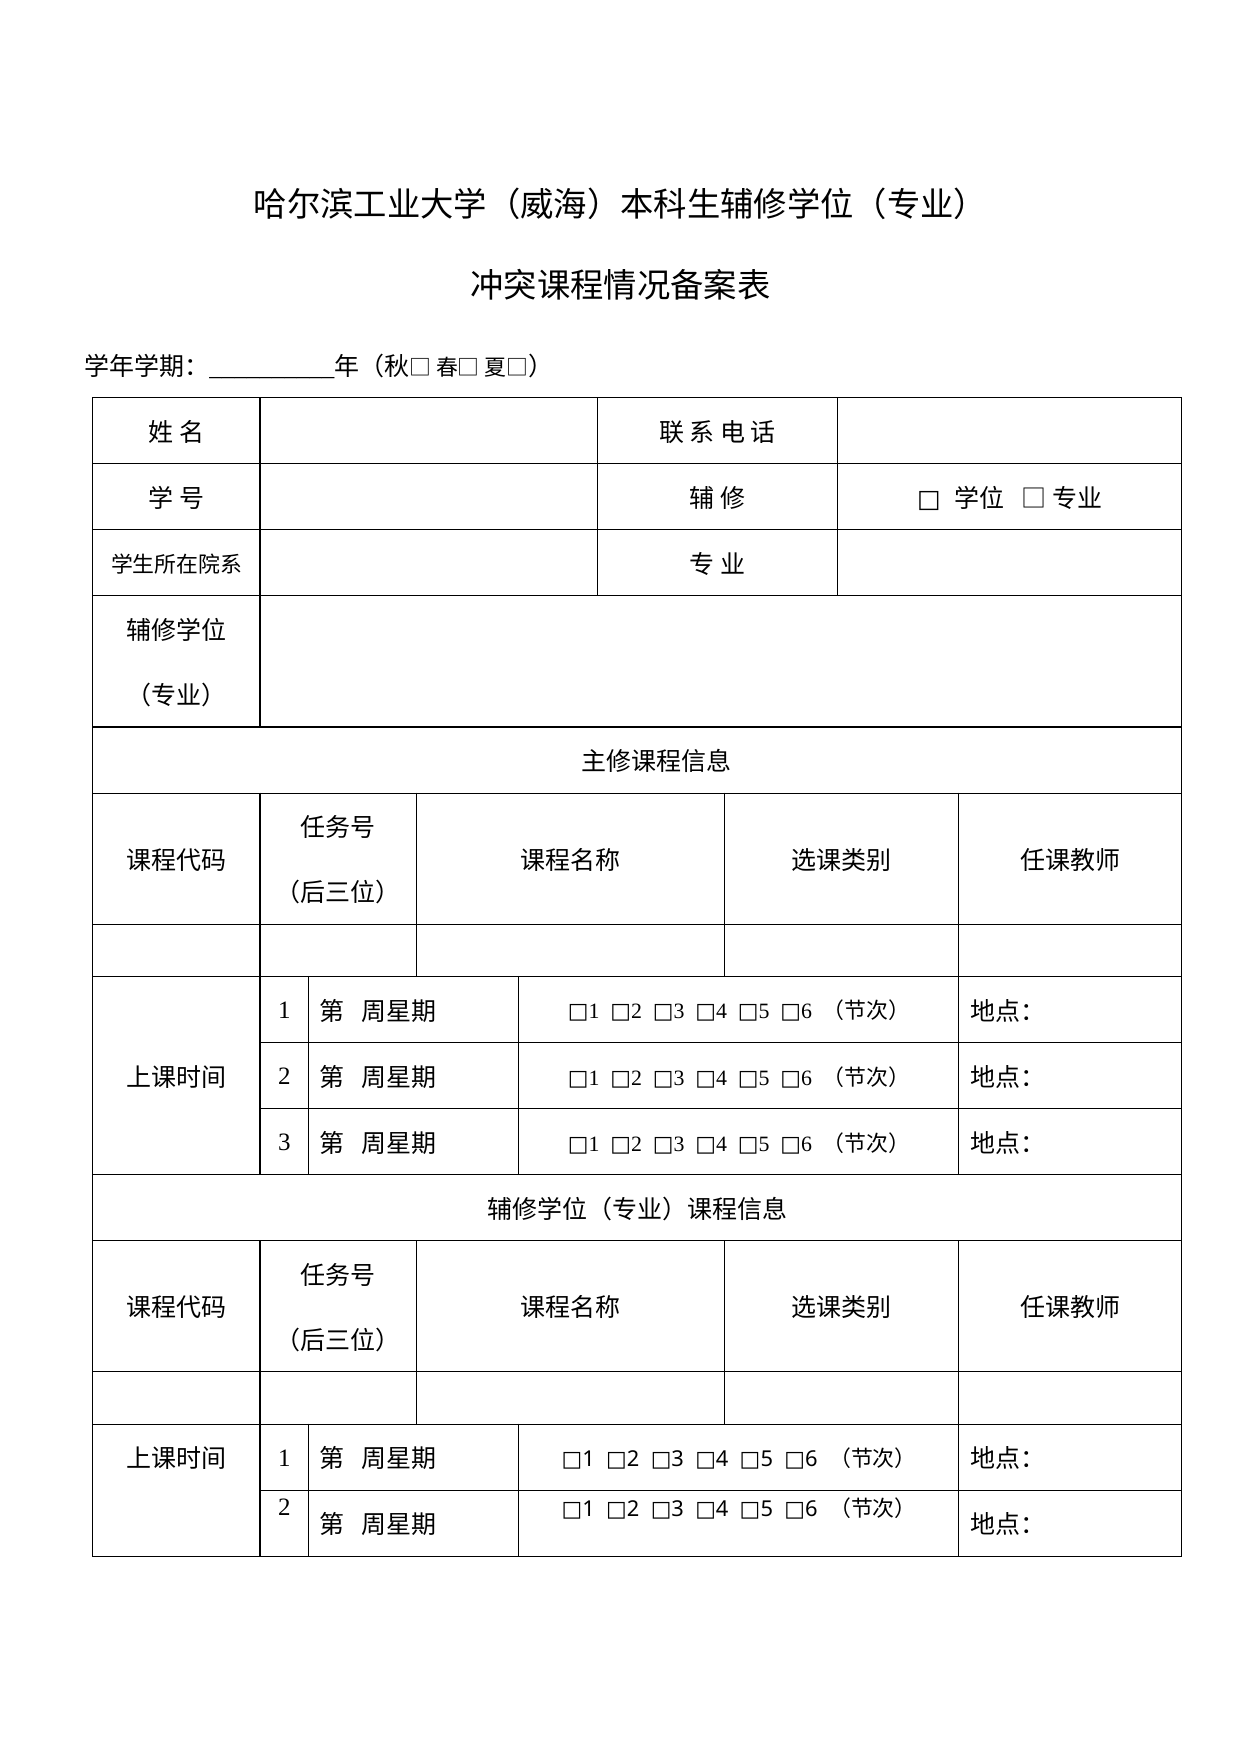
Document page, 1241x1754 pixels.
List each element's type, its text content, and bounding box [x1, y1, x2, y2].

table_cell 1 [261, 1425, 308, 1489]
table_cell [959, 925, 1181, 976]
table_cell 任务号 （后三位） [261, 794, 416, 923]
table_cell [261, 596, 1181, 726]
table_cell 课程名称 [417, 1241, 724, 1371]
table_cell [417, 925, 724, 976]
table_cell 学生所在院系 [93, 530, 259, 595]
table_cell [959, 1372, 1181, 1423]
text 哈尔滨工业大学（威海）本科生辅修学位（专业） [59, 170, 1181, 235]
table_cell [93, 1372, 259, 1423]
table_cell 任务号 （后三位） [261, 1241, 416, 1371]
table_cell [93, 925, 259, 976]
table_cell [725, 1372, 958, 1423]
table_cell 2 [261, 1491, 308, 1556]
table_cell 课程代码 [93, 1241, 259, 1371]
table_cell 第 周星期 [309, 1425, 518, 1489]
table_cell 地点： [959, 1425, 1181, 1489]
table_cell 第 周星期 [309, 1491, 518, 1556]
table_cell 辅 修 [598, 464, 837, 529]
table_cell 地点： [959, 1043, 1181, 1108]
table_cell 辅修学位（专业） [93, 596, 259, 726]
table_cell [519, 1491, 958, 1556]
table_cell 地点： [959, 1491, 1181, 1556]
table_cell [261, 925, 416, 976]
table_cell 上课时间 [93, 977, 259, 1174]
table_cell 1 [261, 977, 308, 1042]
table_cell 学位 □ 专业 [838, 464, 1181, 529]
table_cell 上课时间 [93, 1425, 259, 1556]
table_cell 3 [261, 1109, 308, 1174]
table_cell 选课类别 [725, 1241, 958, 1371]
table_cell [261, 464, 597, 529]
text 冲突课程情况备案表 [59, 251, 1181, 316]
table_cell 专 业 [598, 530, 837, 595]
table_cell 2 [261, 1043, 308, 1108]
table_cell [417, 1372, 724, 1423]
table_header [838, 398, 1181, 463]
table_cell [261, 530, 597, 595]
table_cell [725, 925, 958, 976]
table_header [261, 398, 597, 463]
text 学年学期：__________年（秋□ 春□ 夏□） [59, 332, 1181, 397]
table_cell 主修课程信息 [93, 728, 1181, 792]
table_cell □1 □2 □3 □4 □5 □6 （节次） [519, 977, 958, 1042]
table_cell 学 号 [93, 464, 259, 529]
table_cell 第 周星期 [309, 1109, 518, 1174]
table_cell [838, 530, 1181, 595]
table_cell 地点： [959, 1109, 1181, 1174]
table_cell 辅修学位（专业）课程信息 [93, 1175, 1181, 1240]
table_cell 任课教师 [959, 794, 1181, 923]
table_cell 选课类别 [725, 794, 958, 923]
table_cell 任课教师 [959, 1241, 1181, 1371]
table_cell □1 □2 □3 □4 □5 □6 （节次） [519, 1425, 958, 1489]
table_cell 课程代码 [93, 794, 259, 923]
table_header 联 系 电 话 [598, 398, 837, 463]
table_cell □1 □2 □3 □4 □5 □6 （节次） [519, 1043, 958, 1108]
table_cell 第 周星期 [309, 977, 518, 1042]
table_cell 课程名称 [417, 794, 724, 923]
table_cell 地点： [959, 977, 1181, 1042]
table_header 姓 名 [93, 398, 259, 463]
table_cell 第 周星期 [309, 1043, 518, 1108]
table_cell [261, 1372, 416, 1423]
table_cell □1 □2 □3 □4 □5 □6 （节次） [519, 1109, 958, 1174]
